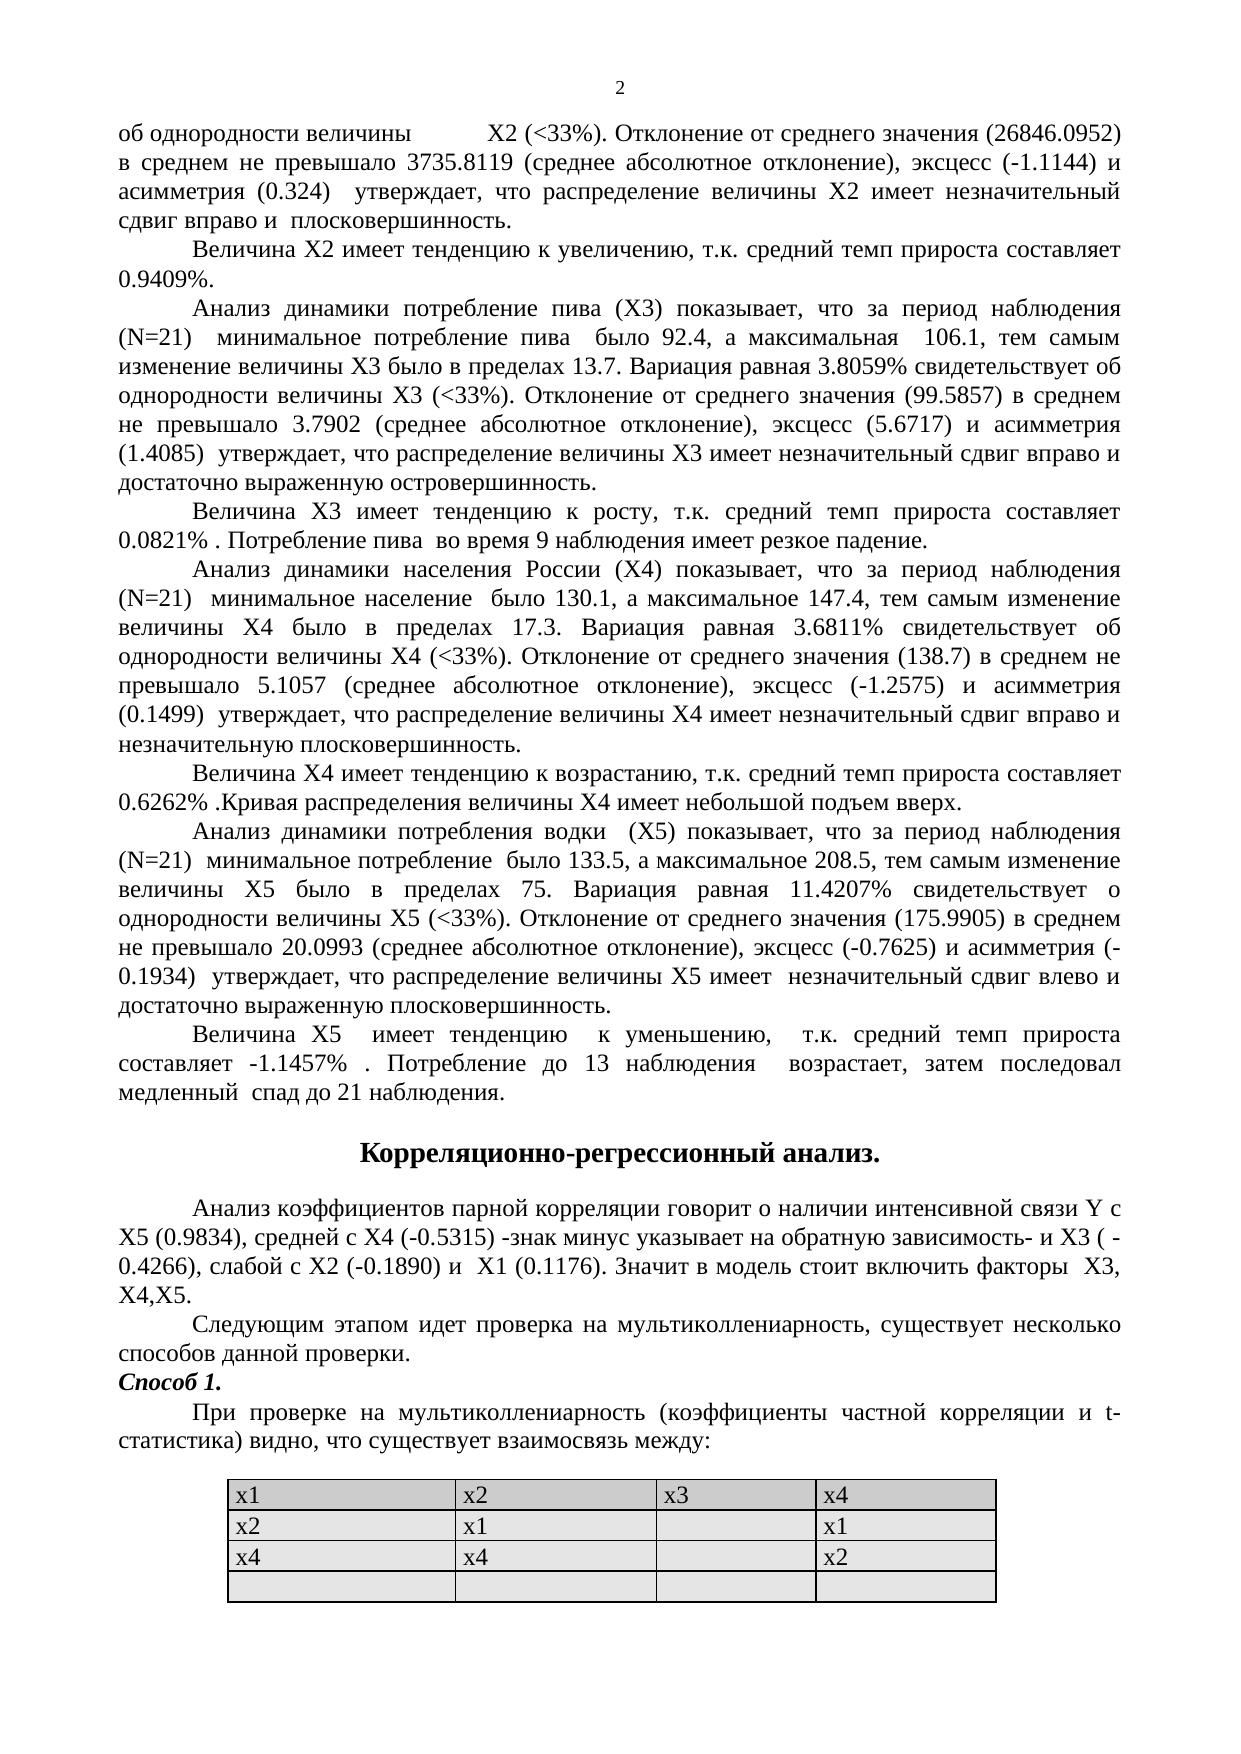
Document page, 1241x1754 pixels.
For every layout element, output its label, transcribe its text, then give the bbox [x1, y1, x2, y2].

text Анализ коэффициентов парной корреляции говорит о наличии интенсивной связи Y с Х5 (0.9834), средней с Х4 (-0.5315) -знак минус указывает на обратную зависимость- и Х3 ( -0.4266), слабой с Х2 (-0.1890) и Х1 (0.1176). Значит в модель стоит включить факторы Х3, Х4,Х5. [118, 1193, 1122, 1309]
subtitle Способ 1. [118, 1367, 1122, 1396]
subtitle Корреляционно-регрессионный анализ. [118, 1135, 1122, 1169]
text Следующим этапом идет проверка на мультиколлениарность, существует несколько способов данной проверки. [118, 1309, 1122, 1367]
table_cell x2 [817, 1541, 995, 1570]
table_cell x1 [817, 1511, 995, 1540]
text Анализ динамики населения России (X4) показывает, что за период наблюдения (N=21) минимальное население было 130.1, а максимальное 147.4, тем самым изменение величины X4 было в пределах 17.3. Вариация равная 3.6811% свидетельствует об однородности величины X4 (<33%). Отклонение от среднего значения (138.7) в среднем не превышало 5.1057 (среднее абсолютное отклонение), эксцесс (-1.2575) и асимметрия (0.1499) утверждает, что распределение величины X4 имеет незначительный сдвиг вправо и незначительную плосковершинность. [118, 554, 1122, 757]
table_cell x1 [456, 1511, 656, 1540]
table_cell [657, 1541, 815, 1570]
table_header x3 [657, 1480, 815, 1509]
text При проверке на мультиколлениарность (коэффициенты частной корреляции и t-статистика) видно, что существует взаимосвязь между: [118, 1396, 1122, 1454]
table_cell x2 [229, 1511, 455, 1540]
text Величина X2 имеет тенденцию к увеличению, т.к. средний темп прироста составляет 0.9409%. [118, 234, 1122, 292]
text Величина X3 имеет тенденцию к росту, т.к. средний темп прироста составляет 0.0821% . Потребление пива во время 9 наблюдения имеет резкое падение. [118, 496, 1122, 554]
text Анализ динамики потребление пива (X3) показывает, что за период наблюдения (N=21) минимальное потребление пива было 92.4, а максимальная 106.1, тем самым изменение величины X3 было в пределах 13.7. Вариация равная 3.8059% свидетельствует об однородности величины X3 (<33%). Отклонение от среднего значения (99.5857) в среднем не превышало 3.7902 (среднее абсолютное отклонение), эксцесс (5.6717) и асимметрия (1.4085) утверждает, что распределение величины X3 имеет незначительный сдвиг вправо и достаточно выраженную островершинность. [118, 292, 1122, 496]
table_cell [229, 1572, 455, 1601]
table_header x4 [817, 1480, 995, 1509]
table_cell [657, 1572, 815, 1601]
table_cell [657, 1511, 815, 1540]
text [118, 118, 1122, 234]
text Величина X4 имеет тенденцию к возрастанию, т.к. средний темп прироста составляет 0.6262% .Кривая распределения величины Х4 имеет небольшой подъем вверх. [118, 757, 1122, 816]
table_header x1 [229, 1480, 455, 1509]
text Анализ динамики потребления водки (X5) показывает, что за период наблюдения (N=21) минимальное потребление было 133.5, а максимальное 208.5, тем самым изменение величины X5 было в пределах 75. Вариация равная 11.4207% свидетельствует о однородности величины X5 (<33%). Отклонение от среднего значения (175.9905) в среднем не превышало 20.0993 (среднее абсолютное отклонение), эксцесс (-0.7625) и асимметрия (-0.1934) утверждает, что распределение величины X5 имеет незначительный сдвиг влево и достаточно выраженную плосковершинность. [118, 816, 1122, 1019]
table_header x2 [456, 1480, 656, 1509]
table_cell x4 [229, 1541, 455, 1570]
table_cell [456, 1572, 656, 1601]
text Величина X5 имеет тенденцию к уменьшению, т.к. средний темп прироста составляет -1.1457% . Потребление до 13 наблюдения возрастает, затем последовал медленный спад до 21 наблюдения. [118, 1019, 1122, 1106]
table_cell [817, 1572, 995, 1601]
table_cell x4 [456, 1541, 656, 1570]
